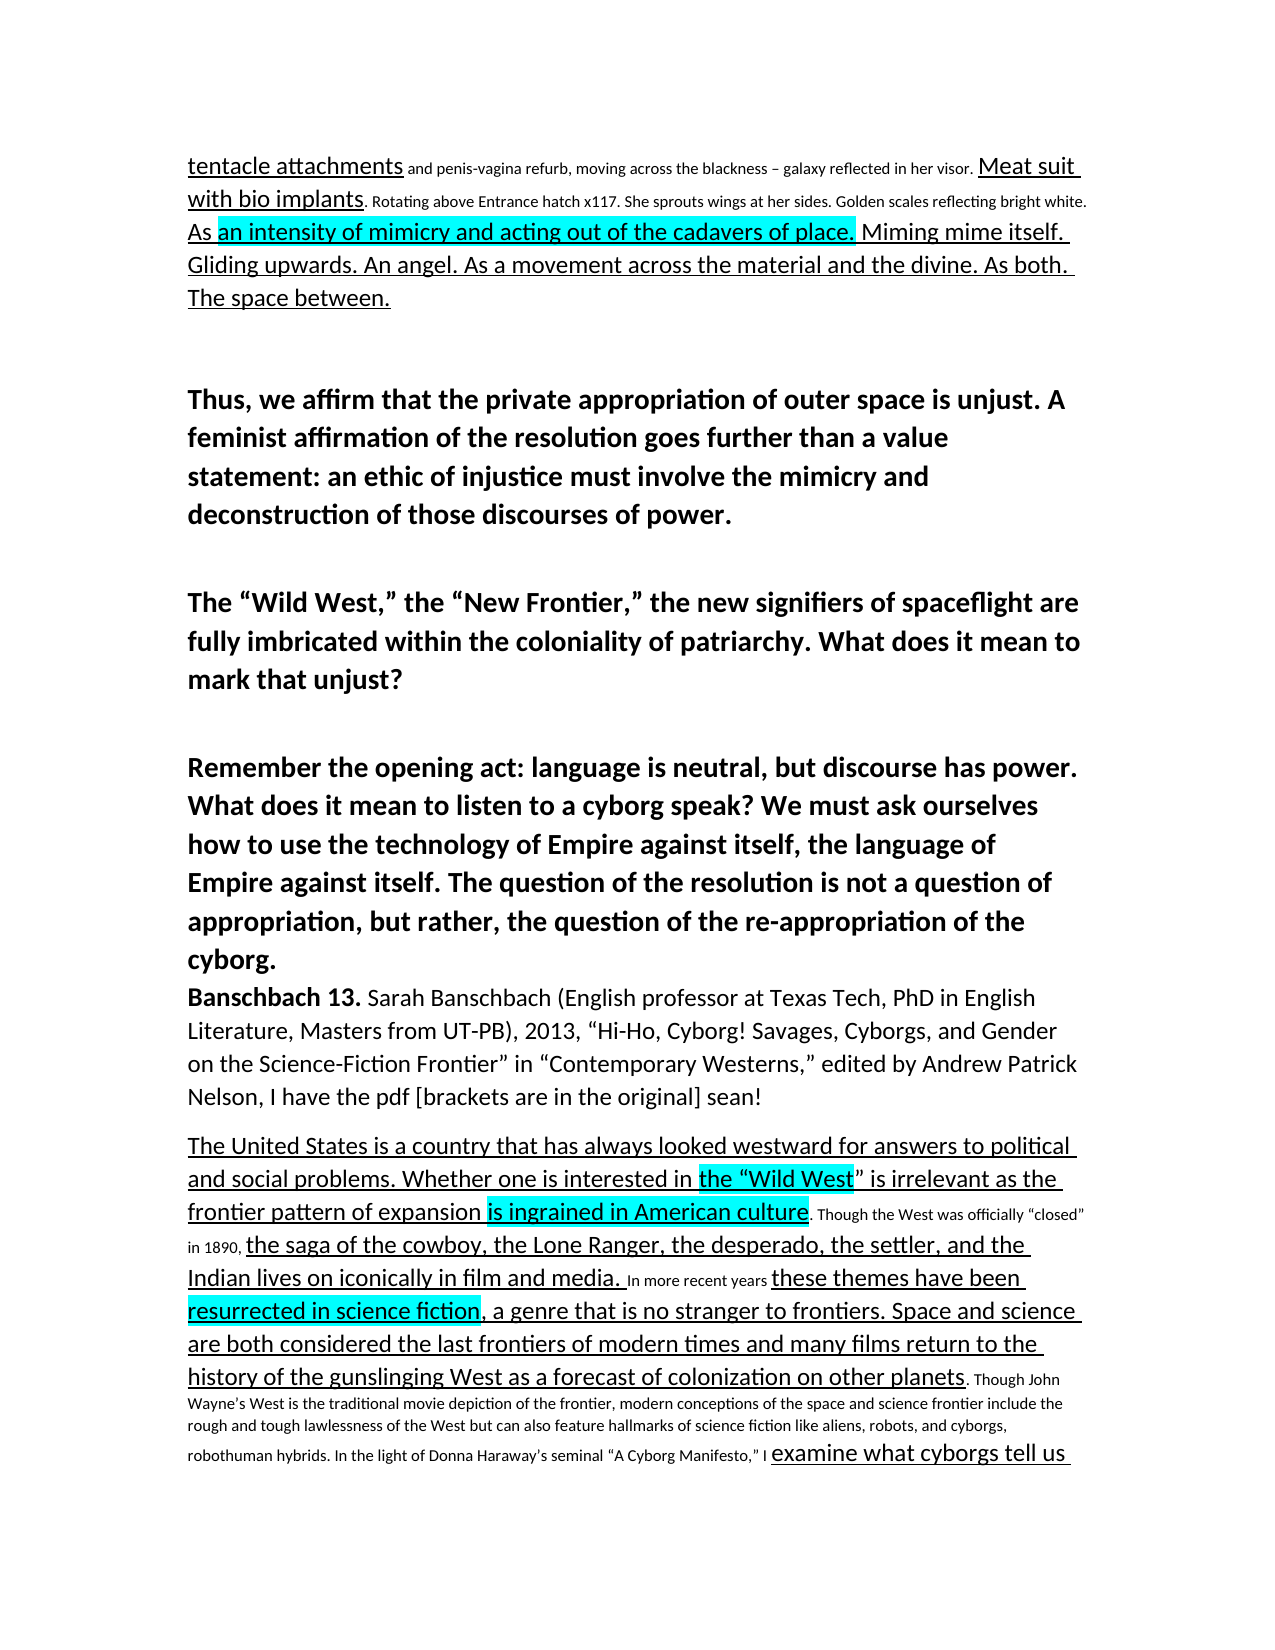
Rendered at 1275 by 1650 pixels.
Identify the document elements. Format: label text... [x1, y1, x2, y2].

subtitle The “Wild West,” the “New Frontier,” the new signifiers of spaceflight are fully imbricated within the coloniality of patriarchy. What does it mean to mark that unjust? [187, 584, 1087, 697]
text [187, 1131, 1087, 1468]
text Banschbach 13. Sarah Banschbach (English professor at Texas Tech, PhD in English Literature, Masters from UT-PB), 2013, “Hi-Ho, Cyborg! Savages, Cyborgs, and Gender on the Science-Fiction Frontier” in “Contemporary Westerns,” edited by Andrew Patrick Nelson, I have the pdf [brackets are in the original] sean! [187, 980, 1087, 1111]
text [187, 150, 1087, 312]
subtitle Remember the opening act: language is neutral, but discourse has power. What does it mean to listen to a cyborg speak? We must ask ourselves how to use the technology of Empire against itself, the language of Empire against itself. The question of the resolution is not a question of appropriation, but rather, the question of the re-appropriation of the cyborg. [187, 749, 1087, 977]
subtitle Thus, we affirm that the private appropriation of outer space is unjust. A feminist affirmation of the resolution goes further than a value statement: an ethic of injustice must involve the mimicry and deconstruction of those discourses of power. [187, 381, 1087, 532]
